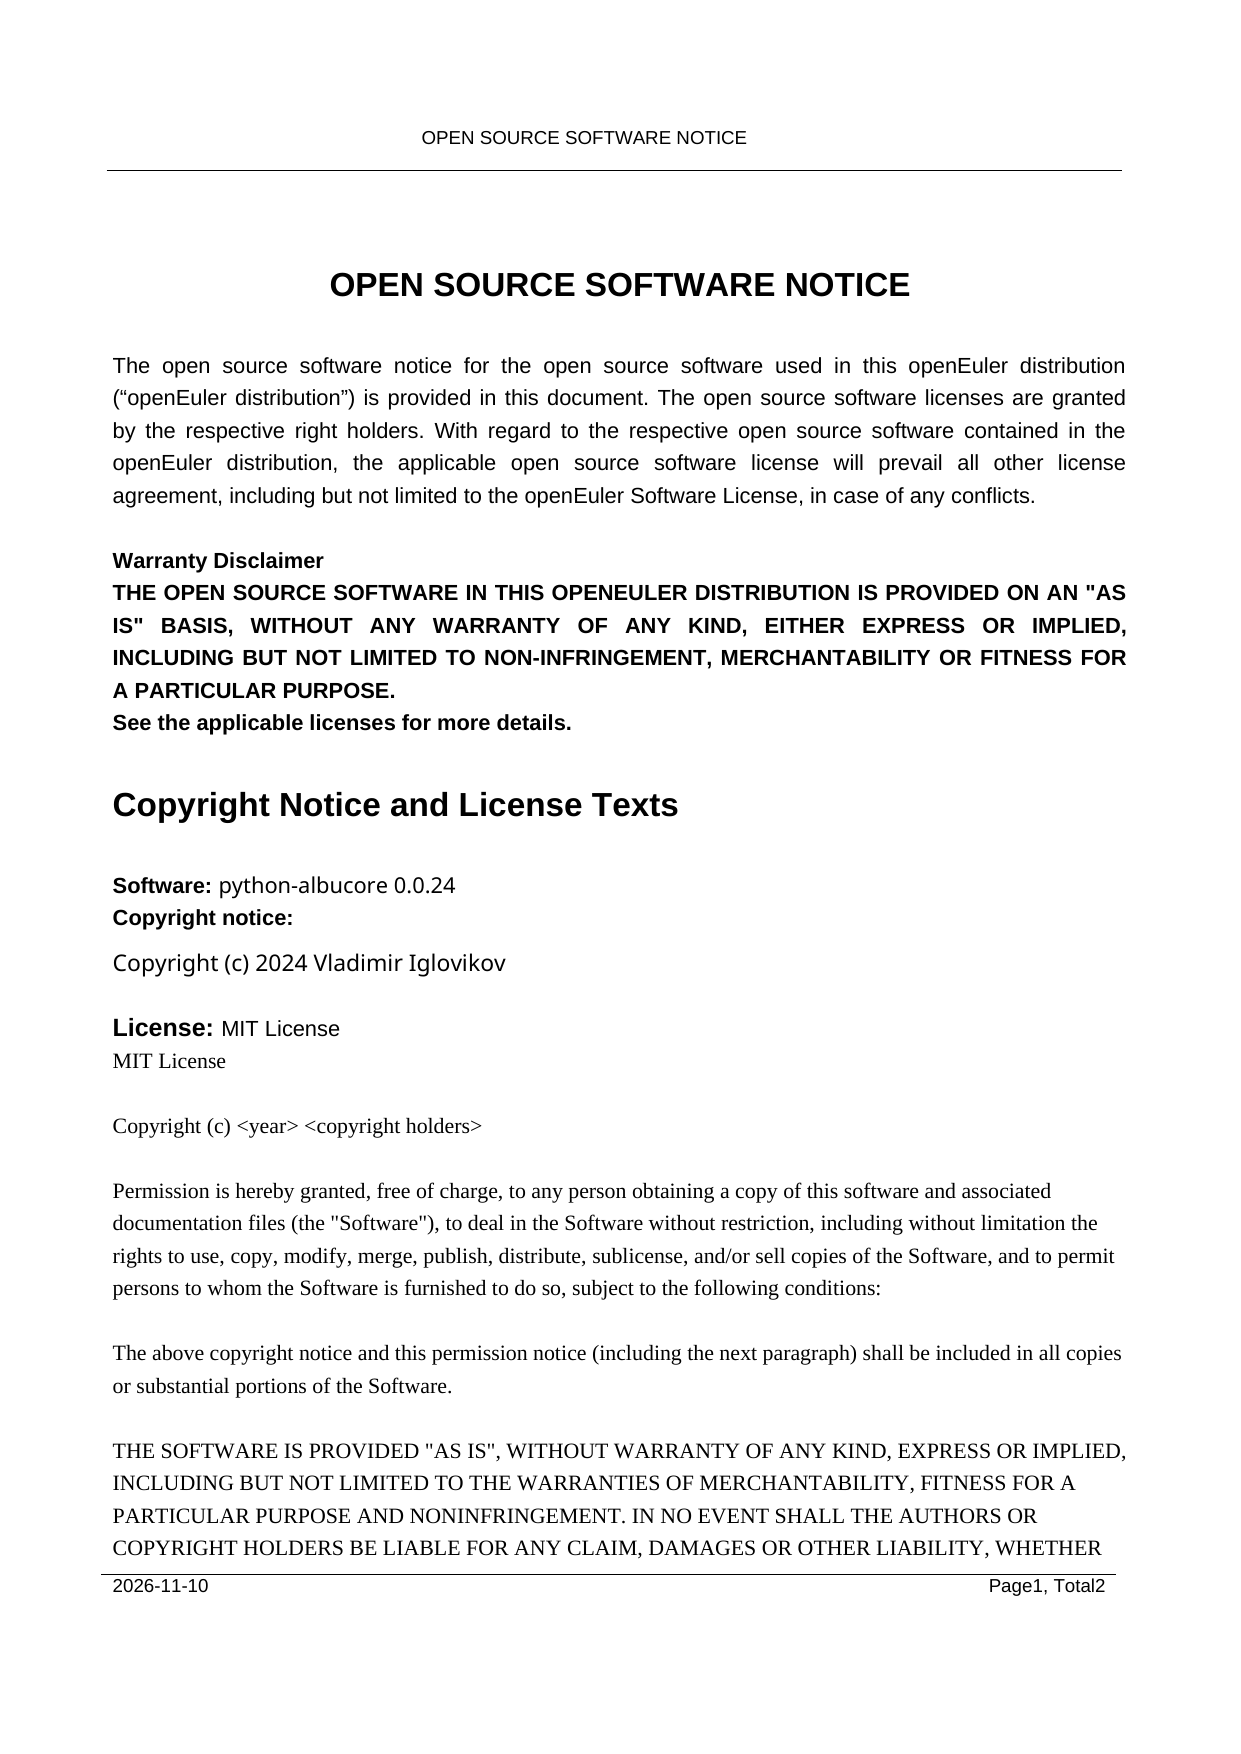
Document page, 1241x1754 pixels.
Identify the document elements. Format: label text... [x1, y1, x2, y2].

text The above copyright notice and this permission notice (including the next paragraph) shall be included in all copies or substantial portions of the Software. [112, 1337, 1128, 1402]
text OPEN SOURCE SOFTWARE NOTICE [112, 251, 1128, 316]
text Permission is hereby granted, free of charge, to any person obtaining a copy of this software and associated documentation files (the "Software"), to deal in the Software without restriction, including without limitation the rights to use, copy, modify, merge, publish, distribute, sublicense, and/or sell copies of the Software, and to permit persons to whom the Software is furnished to do so, subject to the following conditions: [112, 1174, 1128, 1304]
text Warranty Disclaimer [112, 544, 1128, 576]
text THE OPEN SOURCE SOFTWARE IN THIS OPENEULER DISTRIBUTION IS PROVIDED ON AN "AS IS" BASIS, WITHOUT ANY WARRANTY OF ANY KIND, EITHER EXPRESS OR IMPLIED, INCLUDING BUT NOT LIMITED TO NON-INFRINGEMENT, MERCHANTABILITY OR FITNESS FOR A PARTICULAR PURPOSE. See the applicable licenses for more details. [112, 576, 1128, 739]
text Copyright (c) 2024 Vladimir Iglovikov [112, 947, 1128, 1012]
text Copyright Notice and License Texts [112, 771, 1128, 836]
text The open source software notice for the open source software used in this openEuler distribution (“openEuler distribution”) is provided in this document. The open source software licenses are granted by the respective right holders. With regard to the respective open source software contained in the openEuler distribution, the applicable open source software license will prevail all other license agreement, including but not limited to the openEuler Software License, in case of any conflicts. [112, 349, 1128, 511]
text Copyright (c) <year> <copyright holders> [112, 1109, 1128, 1142]
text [112, 1434, 1128, 1564]
text Copyright notice: [112, 901, 1128, 934]
text License: MIT License [112, 1012, 1128, 1044]
text MIT License [112, 1044, 1128, 1077]
title Software: python-albucore 0.0.24 [112, 869, 1128, 901]
